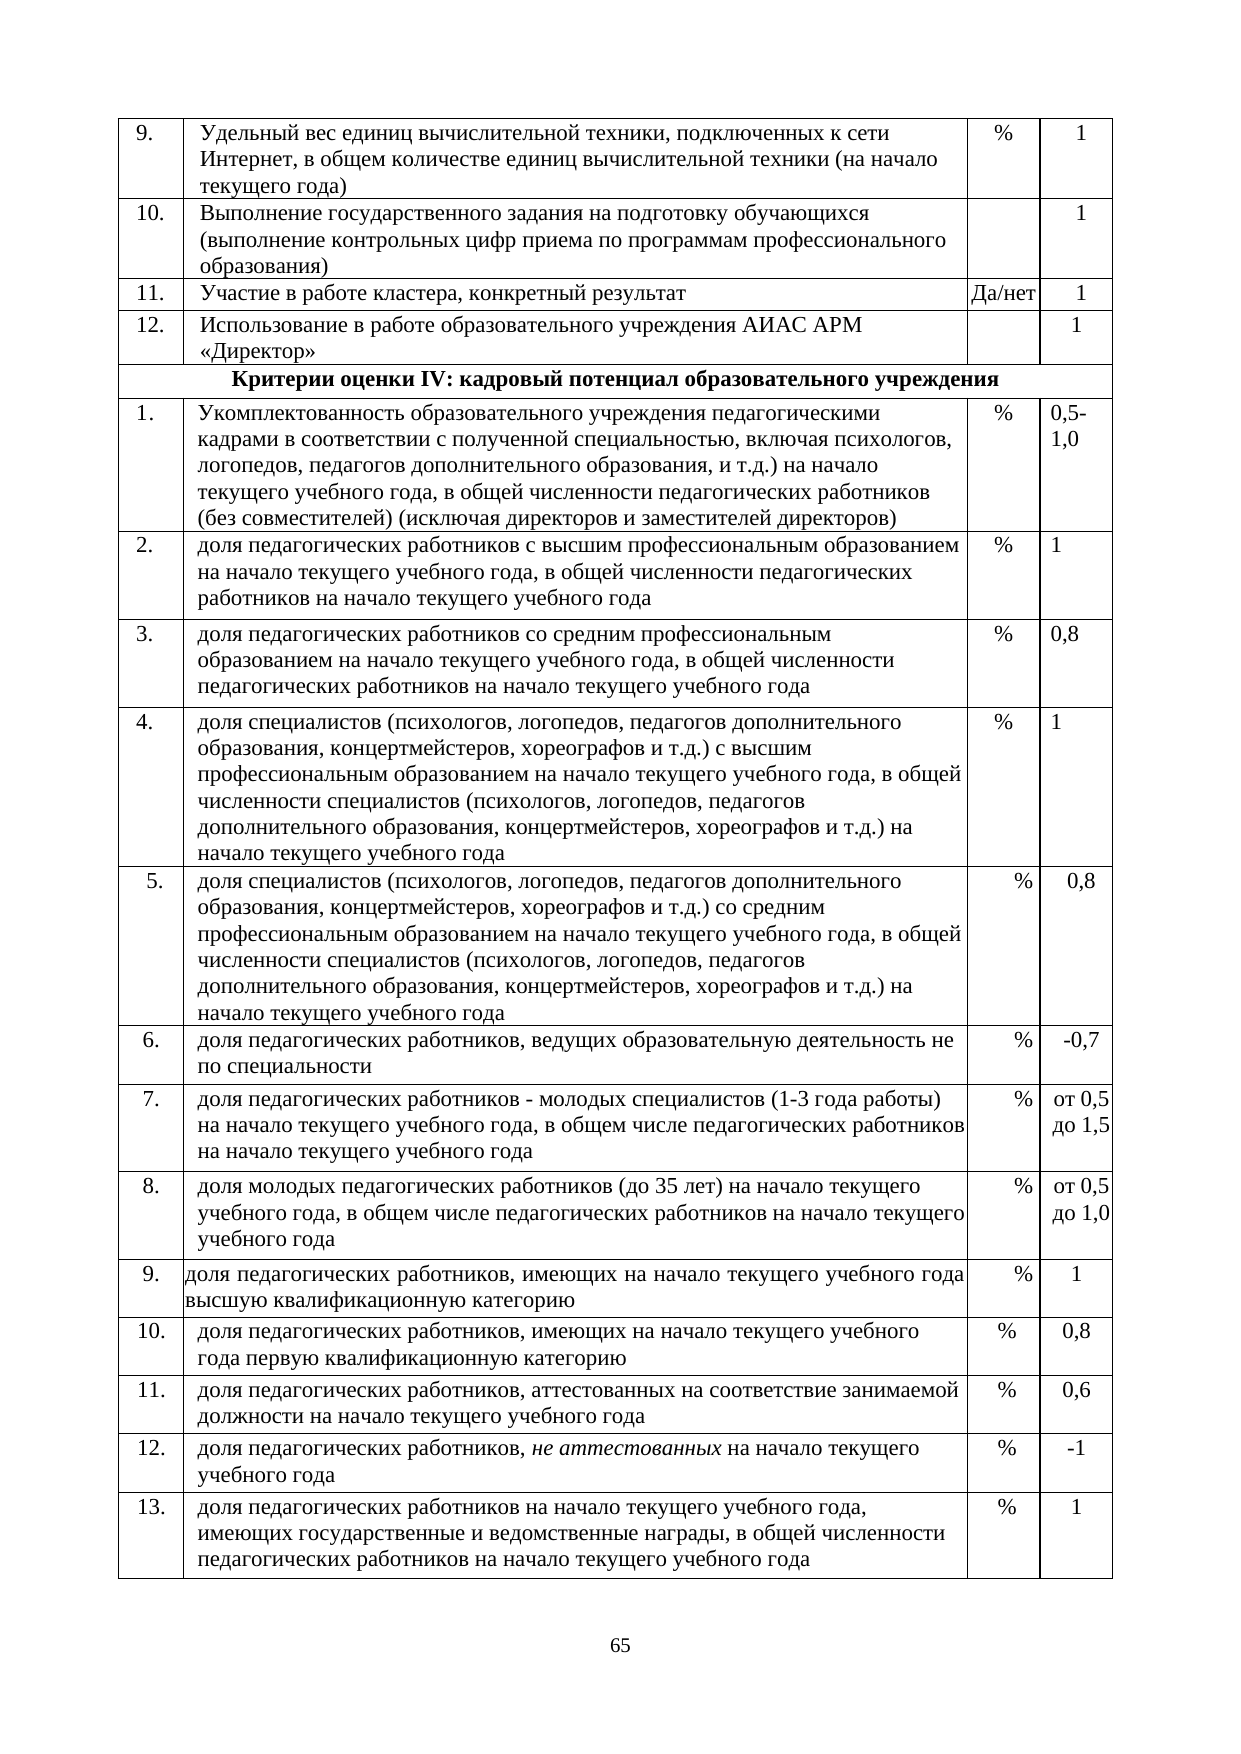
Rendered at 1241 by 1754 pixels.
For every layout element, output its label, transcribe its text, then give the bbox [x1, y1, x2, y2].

table_cell 1 [1041, 1260, 1112, 1317]
table_cell 9. [119, 1260, 183, 1317]
table_cell [968, 337, 1039, 363]
table_cell доля педагогических работников, ведущих образовательную деятельность не по специальности [184, 1026, 967, 1083]
table_cell Использование в работе образовательного учреждения АИАС АРМ «Директор» [184, 311, 967, 363]
table_cell доля педагогических работников, аттестованных на соответствие занимаемой должности на начало текущего учебного года [184, 1376, 967, 1433]
table_cell 7. [119, 1085, 183, 1171]
table_cell 1 [1041, 311, 1112, 363]
table_cell % [968, 1026, 1039, 1083]
table_cell 0,8 [1041, 1318, 1112, 1375]
table_cell 4. [119, 708, 183, 866]
table_cell % [968, 1376, 1039, 1433]
table_cell -0,7 [1041, 1026, 1112, 1083]
table_cell 11. [119, 279, 183, 310]
table_cell 6. [119, 1026, 183, 1083]
table_cell доля молодых педагогических работников (до 35 лет) на начало текущего учебного года, в общем числе педагогических работников на начало текущего учебного года [184, 1172, 967, 1259]
table_cell % [968, 1318, 1039, 1375]
table_cell 11. [119, 1376, 183, 1433]
table_cell 3. [119, 620, 183, 707]
table_cell 0,5-1,0 [1041, 399, 1112, 531]
table_cell доля педагогических работников с высшим профессиональным образованием на начало текущего учебного года, в общей численности педагогических работников на начало текущего учебного года [184, 532, 967, 619]
table_cell % [968, 119, 1039, 198]
table_cell Удельный вес единиц вычислительной техники, подключенных к сети Интернет, в общем количестве единиц вычислительной техники (на начало текущего года) [184, 119, 967, 198]
table_cell % [968, 532, 1039, 619]
table_cell 1. [119, 399, 183, 531]
table_cell 9. [119, 119, 183, 198]
table_cell % [968, 867, 1039, 1025]
table_cell % [968, 1493, 1039, 1578]
table_cell % [968, 399, 1039, 531]
table_cell 1 [1041, 119, 1112, 198]
table_cell % [968, 708, 1039, 866]
table_cell 0,8 [1041, 620, 1112, 707]
table_cell от 0,5 до 1,5 [1041, 1085, 1112, 1171]
table_cell [968, 226, 1039, 278]
table_cell % [968, 1260, 1039, 1317]
table_cell -1 [1041, 1434, 1112, 1492]
table_cell доля педагогических работников - молодых специалистов (1-3 года работы) на начало текущего учебного года, в общем числе педагогических работников на начало текущего учебного года [184, 1085, 967, 1171]
table_cell Выполнение государственного задания на подготовку обучающихся (выполнение контрольных цифр приема по программам профессионального образования) [184, 199, 967, 278]
table_cell 8. [119, 1172, 183, 1259]
table_cell 0,6 [1041, 1376, 1112, 1433]
table_cell 10. [119, 1318, 183, 1375]
table_cell 1 [1041, 1493, 1112, 1578]
table_cell доля специалистов (психологов, логопедов, педагогов дополнительного образования, концертмейстеров, хореографов и т.д.) с высшим профессиональным образованием на начало текущего учебного года, в общей численности специалистов (психологов, логопедов, педагогов дополнительного образования, концертмейстеров, хореографов и т.д.) на начало текущего учебного года [184, 708, 967, 866]
table_cell 13. [119, 1493, 183, 1578]
table_cell 1 [1041, 708, 1112, 866]
table_cell Укомплектованность образовательного учреждения педагогическими кадрами в соответствии с полученной специальностью, включая психологов, логопедов, педагогов дополнительного образования, и т.д.) на начало текущего учебного года, в общей численности педагогических работников (без совместителей) (исключая директоров и заместителей директоров) [184, 399, 967, 531]
table_cell % [968, 1434, 1039, 1492]
table_cell доля педагогических работников на начало текущего учебного года, имеющих государственные и ведомственные награды, в общей численности педагогических работников на начало текущего учебного года [184, 1493, 967, 1578]
table_cell % [968, 1085, 1039, 1171]
table_cell 12. [119, 311, 183, 363]
table_cell доля педагогических работников, не аттестованных на начало текущего учебного года [184, 1434, 967, 1492]
table_cell Критерии оценки IV: кадровый потенциал образовательного учреждения [119, 365, 1112, 398]
table_cell 1 [1041, 199, 1112, 278]
table_cell доля педагогических работников, имеющих на начало текущего учебного года первую квалификационную категорию [184, 1318, 967, 1375]
table_cell 5. [119, 867, 183, 1025]
table_cell 0,8 [1041, 867, 1112, 1025]
table_cell доля педагогических работников со средним профессиональным образованием на начало текущего учебного года, в общей численности педагогических работников на начало текущего учебного года [184, 620, 967, 707]
table_cell от 0,5 до 1,0 [1041, 1172, 1112, 1259]
table_cell доля педагогических работников, имеющих на начало текущего учебного года высшую квалификационную категорию [184, 1260, 967, 1317]
table_cell 1 [1041, 532, 1112, 619]
table_cell доля специалистов (психологов, логопедов, педагогов дополнительного образования, концертмейстеров, хореографов и т.д.) со средним профессиональным образованием на начало текущего учебного года, в общей численности специалистов (психологов, логопедов, педагогов дополнительного образования, концертмейстеров, хореографов и т.д.) на начало текущего учебного года [184, 867, 967, 1025]
table_cell % [968, 1172, 1039, 1259]
table_cell 12. [119, 1434, 183, 1492]
table_cell Участие в работе кластера, конкретный результат [184, 279, 967, 310]
table_cell % [968, 620, 1039, 707]
table_cell 2. [119, 532, 183, 619]
table_cell 10. [119, 199, 183, 278]
table_cell 1 [1041, 279, 1112, 310]
